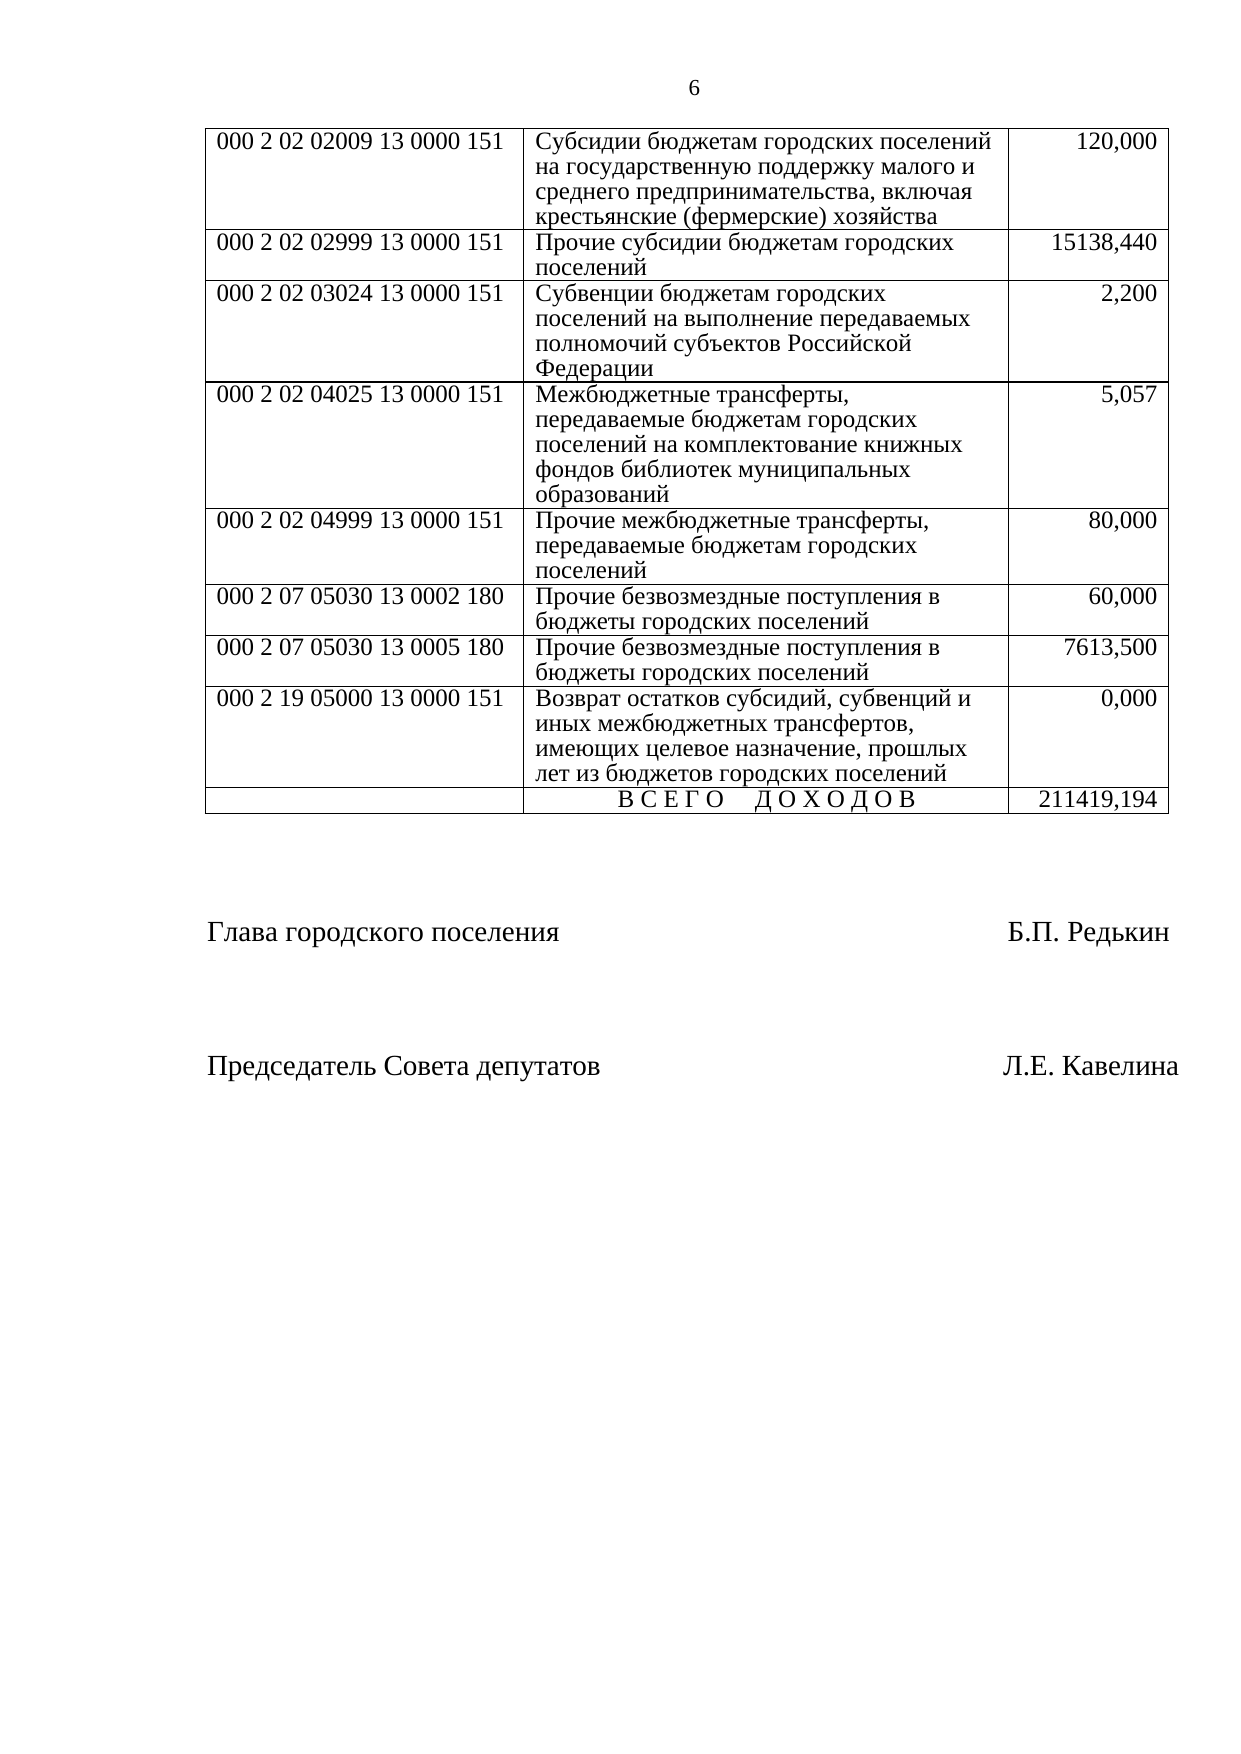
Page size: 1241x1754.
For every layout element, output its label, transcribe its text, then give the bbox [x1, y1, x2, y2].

table_cell Прочие субсидии бюджетам городских поселений [524, 230, 1008, 280]
table_cell 211419,194 [1009, 788, 1168, 813]
text Глава городского поселения Б.П. Редькин [207, 914, 1181, 948]
table_cell 000 2 02 02999 13 0000 151 [206, 230, 523, 280]
table_cell Прочие безвозмездные поступления в бюджеты городских поселений [524, 636, 1008, 686]
table_cell 000 2 19 05000 13 0000 151 [206, 687, 523, 787]
table_cell 15138,440 [1009, 230, 1168, 280]
table_cell Межбюджетные трансферты, передаваемые бюджетам городских поселений на комплектование книжных фондов библиотек муниципальных образований [524, 383, 1008, 507]
table_cell 000 2 02 02009 13 0000 151 [206, 129, 523, 229]
table_cell 7613,500 [1009, 636, 1168, 686]
table_cell 0,000 [1009, 687, 1168, 787]
table_cell 60,000 [1009, 585, 1168, 634]
table_cell 80,000 [1009, 509, 1168, 583]
table_cell Возврат остатков субсидий, субвенций и иных межбюджетных трансфертов, имеющих целевое назначение, прошлых лет из бюджетов городских поселений [524, 687, 1008, 787]
table_cell Субвенции бюджетам городских поселений на выполнение передаваемых полномочий субъектов Российской Федерации [524, 281, 1008, 381]
table_cell [206, 788, 523, 813]
table_cell 2,200 [1009, 281, 1168, 381]
table_cell В С Е Г О Д О Х О Д О В [524, 788, 1008, 813]
table_cell 5,057 [1009, 383, 1168, 507]
table_cell 000 2 07 05030 13 0005 180 [206, 636, 523, 686]
table_cell 000 2 02 03024 13 0000 151 [206, 281, 523, 381]
table_cell 000 2 07 05030 13 0002 180 [206, 585, 523, 634]
text Председатель Совета депутатов Л.Е. Кавелина [207, 1048, 1181, 1082]
table_cell Прочие межбюджетные трансферты, передаваемые бюджетам городских поселений [524, 509, 1008, 583]
table_cell Субсидии бюджетам городских поселений на государственную поддержку малого и среднего предпринимательства, включая крестьянские (фермерские) хозяйства [524, 129, 1008, 229]
table_cell Прочие безвозмездные поступления в бюджеты городских поселений [524, 585, 1008, 634]
table_cell 000 2 02 04025 13 0000 151 [206, 383, 523, 507]
table_cell 000 2 02 04999 13 0000 151 [206, 509, 523, 583]
table_cell 120,000 [1009, 129, 1168, 229]
